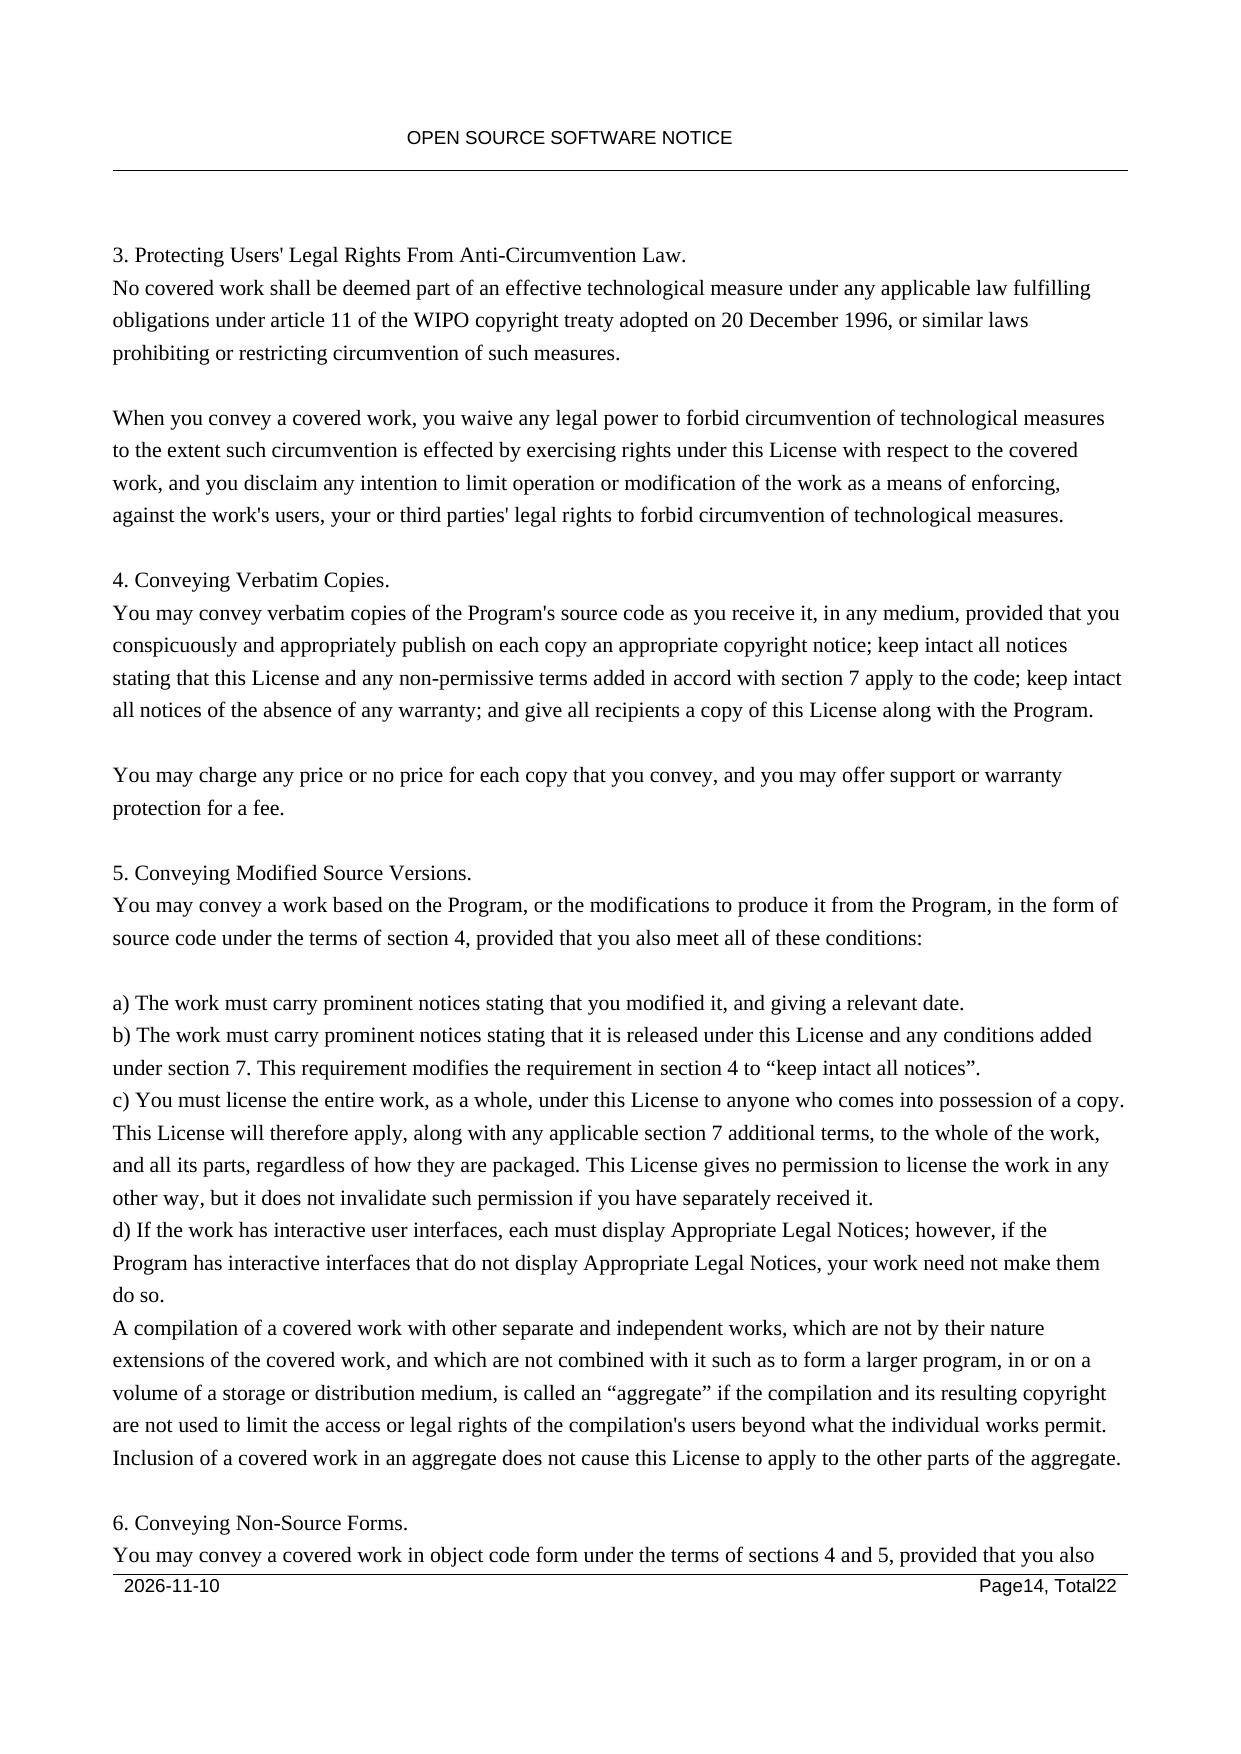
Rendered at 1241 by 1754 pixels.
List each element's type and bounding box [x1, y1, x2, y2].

text [112, 206, 1128, 1571]
